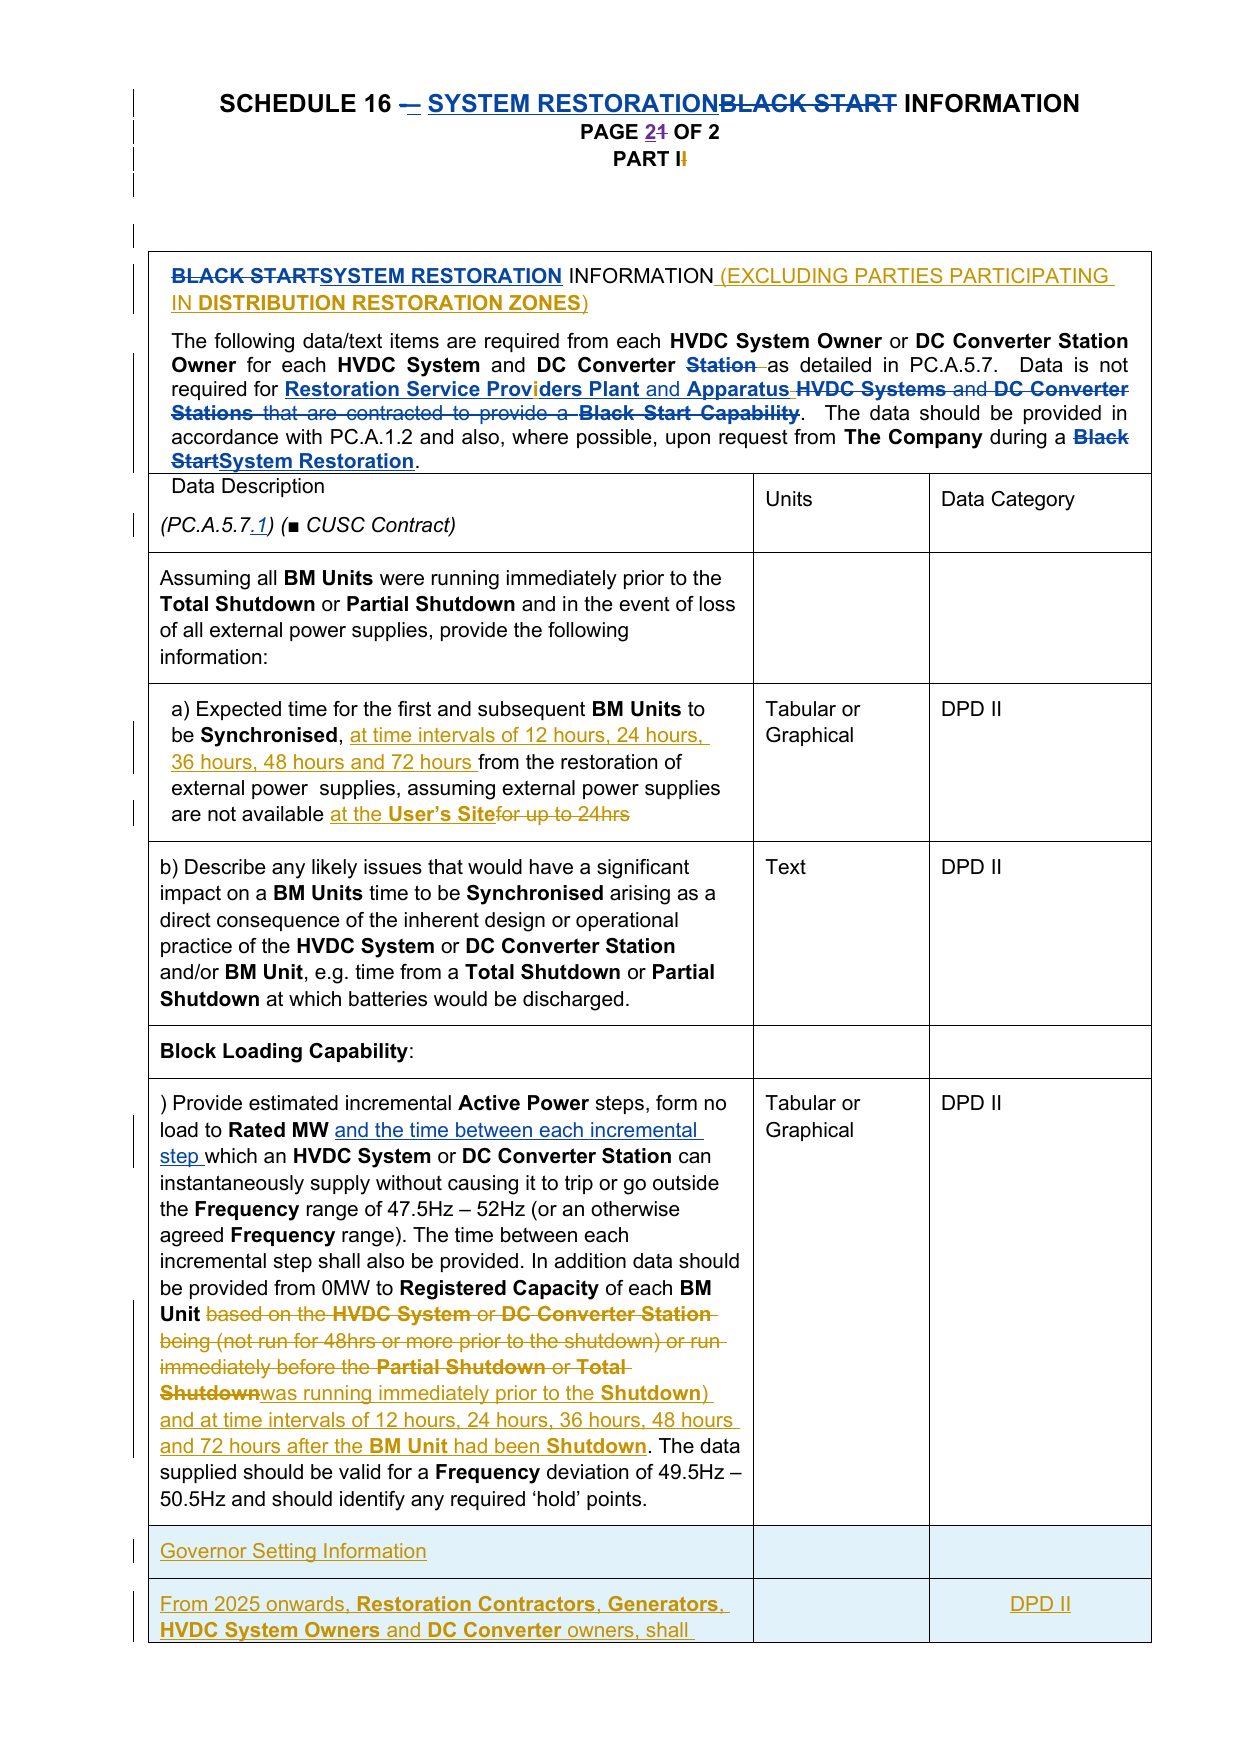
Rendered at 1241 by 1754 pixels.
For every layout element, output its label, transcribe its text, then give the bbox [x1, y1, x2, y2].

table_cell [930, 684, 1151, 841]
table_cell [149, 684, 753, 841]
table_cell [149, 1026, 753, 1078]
text PART I [148, 147, 1152, 171]
text PAGE OF 2 [148, 120, 1152, 144]
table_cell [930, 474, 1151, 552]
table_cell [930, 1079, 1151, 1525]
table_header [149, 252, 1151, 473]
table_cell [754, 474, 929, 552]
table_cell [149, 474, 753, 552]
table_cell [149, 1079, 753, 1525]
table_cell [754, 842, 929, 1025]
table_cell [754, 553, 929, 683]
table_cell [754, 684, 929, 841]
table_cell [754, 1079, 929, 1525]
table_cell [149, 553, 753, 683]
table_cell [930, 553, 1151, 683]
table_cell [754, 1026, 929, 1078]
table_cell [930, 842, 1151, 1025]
text SCHEDULE 16 INFORMATION [148, 89, 1152, 117]
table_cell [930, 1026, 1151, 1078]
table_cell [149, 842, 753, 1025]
